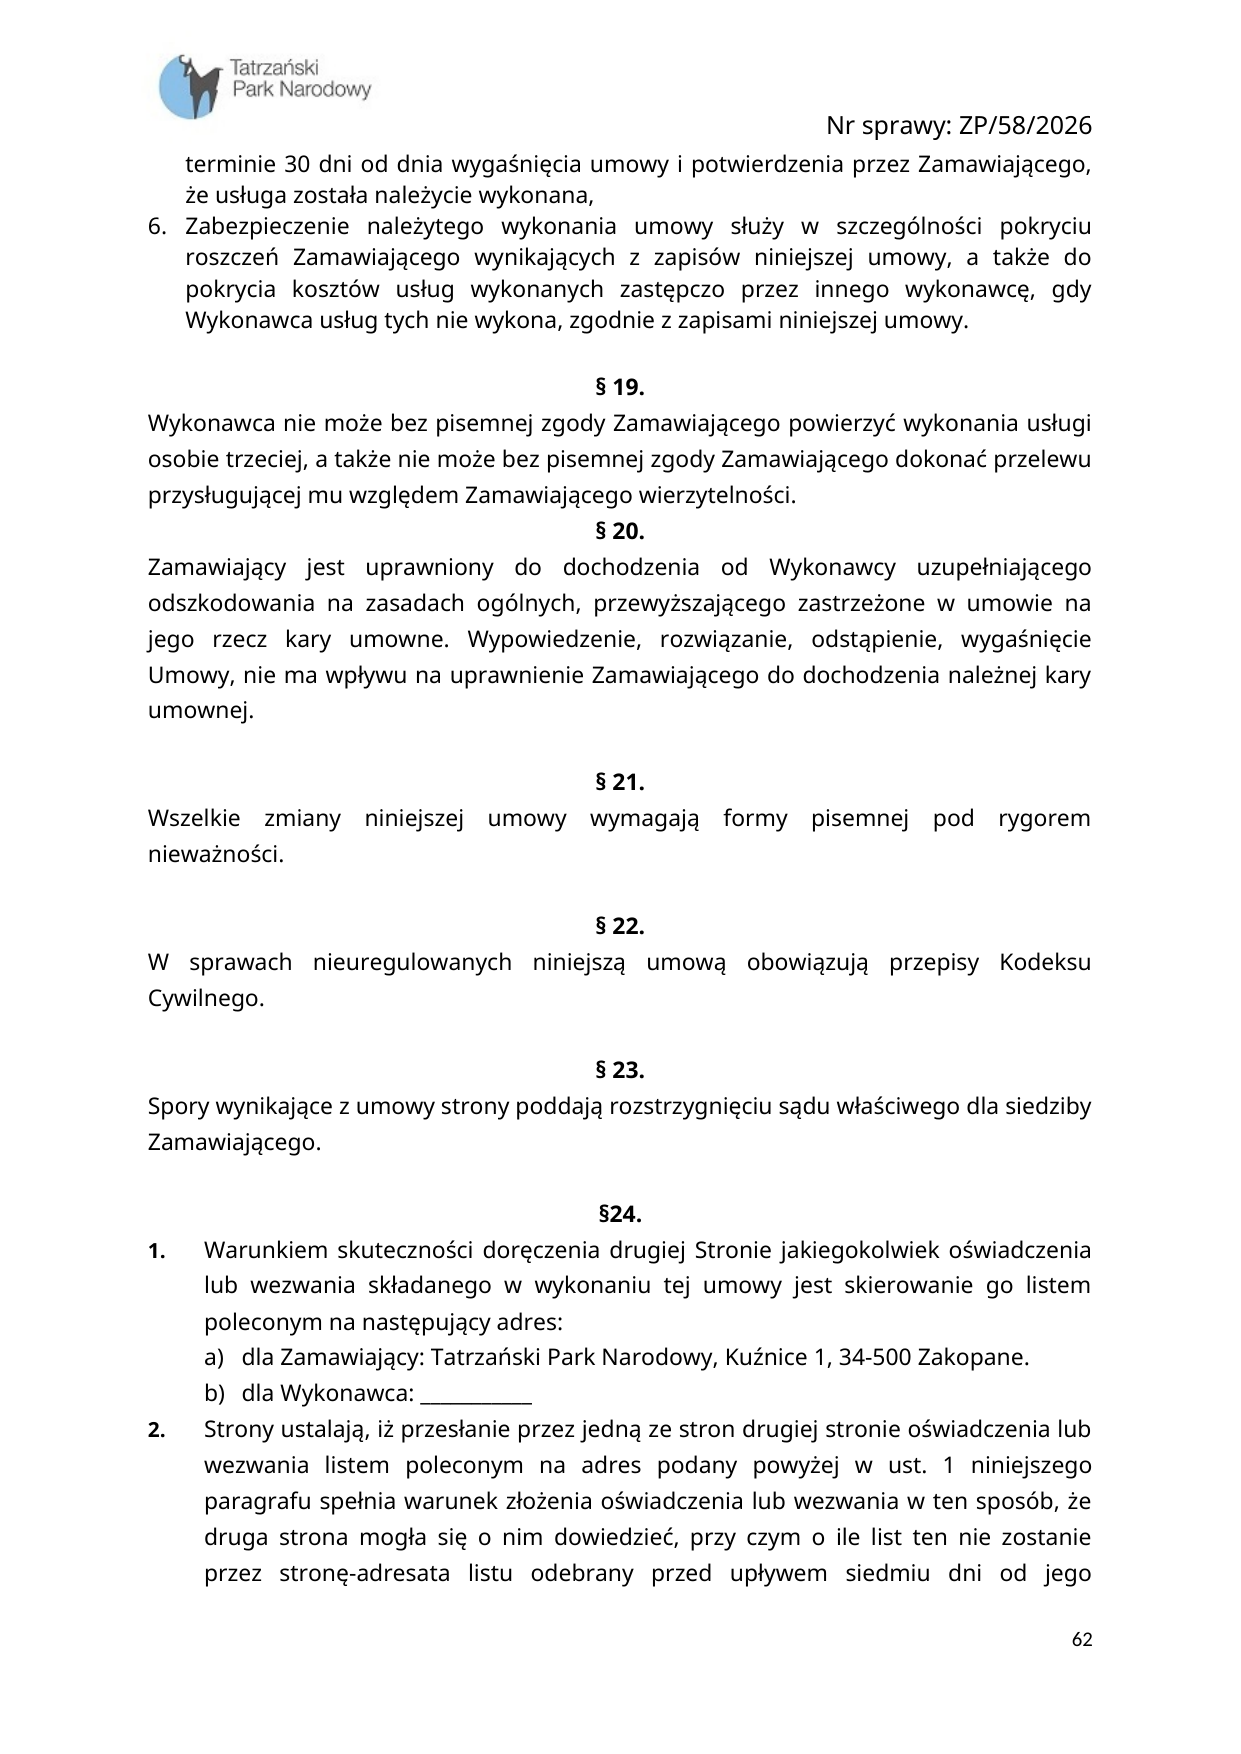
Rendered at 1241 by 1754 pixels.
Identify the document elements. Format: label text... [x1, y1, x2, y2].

text § 21. [148, 766, 1093, 798]
text Spory wynikające z umowy strony poddają rozstrzygnięciu sądu właściwego dla siedziby Zamawiającego. [148, 1090, 1093, 1157]
picture [125, 9, 408, 146]
text a) dla Zamawiający: Tatrzański Park Narodowy, Kuźnice 1, 34-500 Zakopane. [204, 1341, 1093, 1373]
text Zamawiający jest uprawniony do dochodzenia od Wykonawcy uzupełniającego odszkodowania na zasadach ogólnych, przewyższającego zastrzeżone w umowie na jego rzecz kary umowne. Wypowiedzenie, rozwiązanie, odstąpienie, wygaśnięcie Umowy, nie ma wpływu na uprawnienie Zamawiającego do dochodzenia należnej kary umownej. [148, 551, 1093, 726]
text Wszelkie zmiany niniejszej umowy wymagają formy pisemnej pod rygorem nieważności. [148, 802, 1093, 869]
list Warunkiem skuteczności doręczenia drugiej Stronie jakiegokolwiek oświadczenia lub wezwania składanego w wykonaniu tej umowy jest skierowanie go listem poleconym na następujący adres: [148, 1233, 1093, 1337]
text § 23. [148, 1054, 1093, 1085]
text § 22. [148, 910, 1093, 941]
list Zabezpieczenie należytego wykonania umowy służy w szczególności pokryciu roszczeń Zamawiającego wynikających z zapisów niniejszej umowy, a także do pokrycia kosztów usług wykonanych zastępczo przez innego wykonawcę, gdy Wykonawca usług tych nie wykona, zgodnie z zapisami niniejszej umowy. [148, 210, 1093, 335]
text § 20. [148, 515, 1093, 546]
text §24. [148, 1198, 1093, 1229]
text b) dla Wykonawca: ___________ [204, 1377, 1093, 1408]
text § 19. [148, 371, 1093, 402]
text W sprawach nieuregulowanych niniejszą umową obowiązują przepisy Kodeksu Cywilnego. [148, 946, 1093, 1013]
text Wykonawca nie może bez pisemnej zgody Zamawiającego powierzyć wykonania usługi osobie trzeciej, a także nie może bez pisemnej zgody Zamawiającego dokonać przelewu przysługującej mu względem Zamawiającego wierzytelności. [148, 407, 1093, 510]
